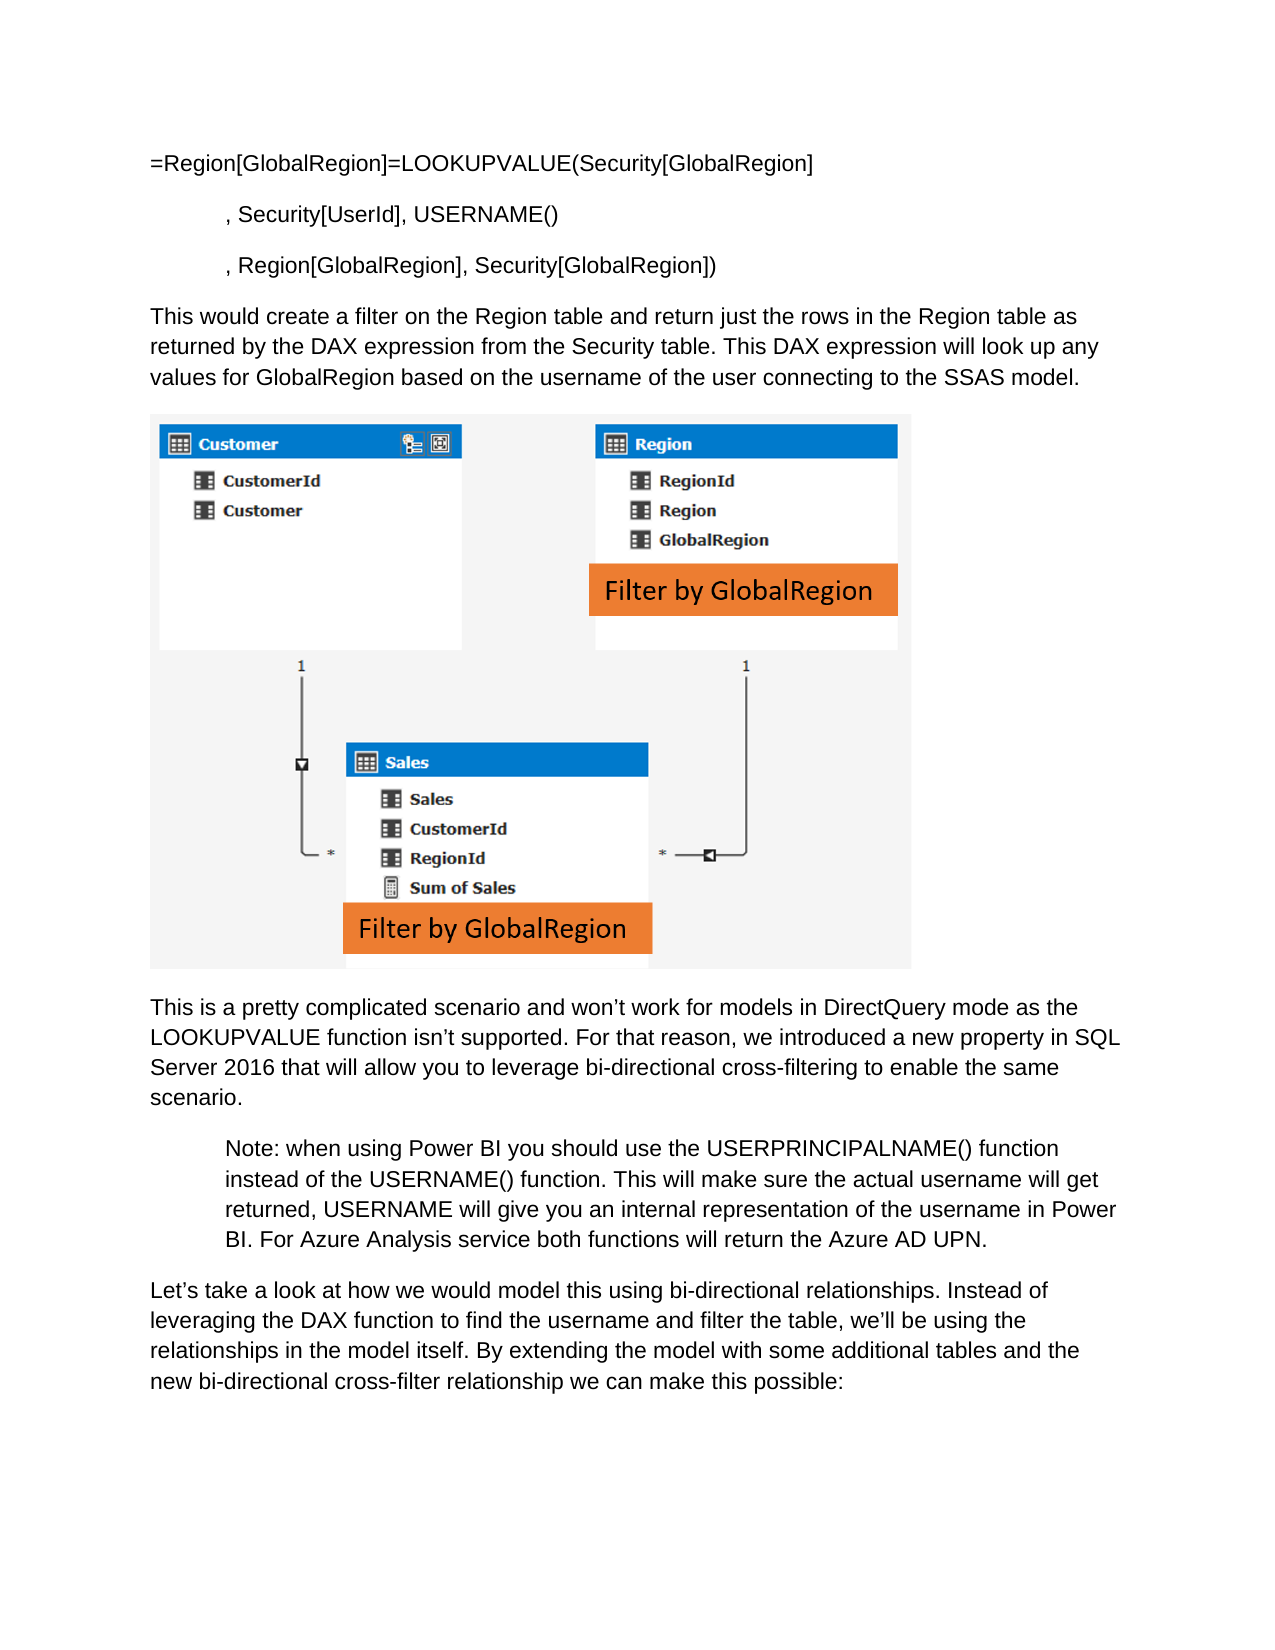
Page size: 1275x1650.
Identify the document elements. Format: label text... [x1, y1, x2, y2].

text This is a pretty complicated scenario and won’t work for models in DirectQuery mode as the LOOKUPVALUE function isn’t supported. For that reason, we introduced a new property in SQL Server 2016 that will allow you to leverage bi-directional cross-filtering to enable the same scenario. [150, 994, 1125, 1111]
text Note: when using Power BI you should use the USERPRINCIPALNAME() function instead of the USERNAME() function. This will make sure the actual username will get returned, USERNAME will give you an internal representation of the username in Power BI. For Azure Analysis service both functions will return the Azure AD UPN. [225, 1135, 1125, 1252]
picture [150, 414, 912, 969]
text Let’s take a look at how we would model this using bi-directional relationships. Instead of leveraging the DAX function to find the username and filter the table, we’ll be using the relationships in the model itself. By extending the model with some additional tables and the new bi-directional cross-filter relationship we can make this possible: [150, 1277, 1125, 1394]
text =Region[GlobalRegion]=LOOKUPVALUE(Security[GlobalRegion] [150, 150, 1125, 176]
text This would create a filter on the Region table and return just the rows in the Region table as returned by the DAX expression from the Security table. This DAX expression will look up any values for GlobalRegion based on the username of the user connecting to the SSAS model. [150, 303, 1125, 390]
text , Region[GlobalRegion], Security[GlobalRegion]) [150, 252, 1125, 278]
text , Security[UserId], USERNAME() [150, 201, 1125, 227]
